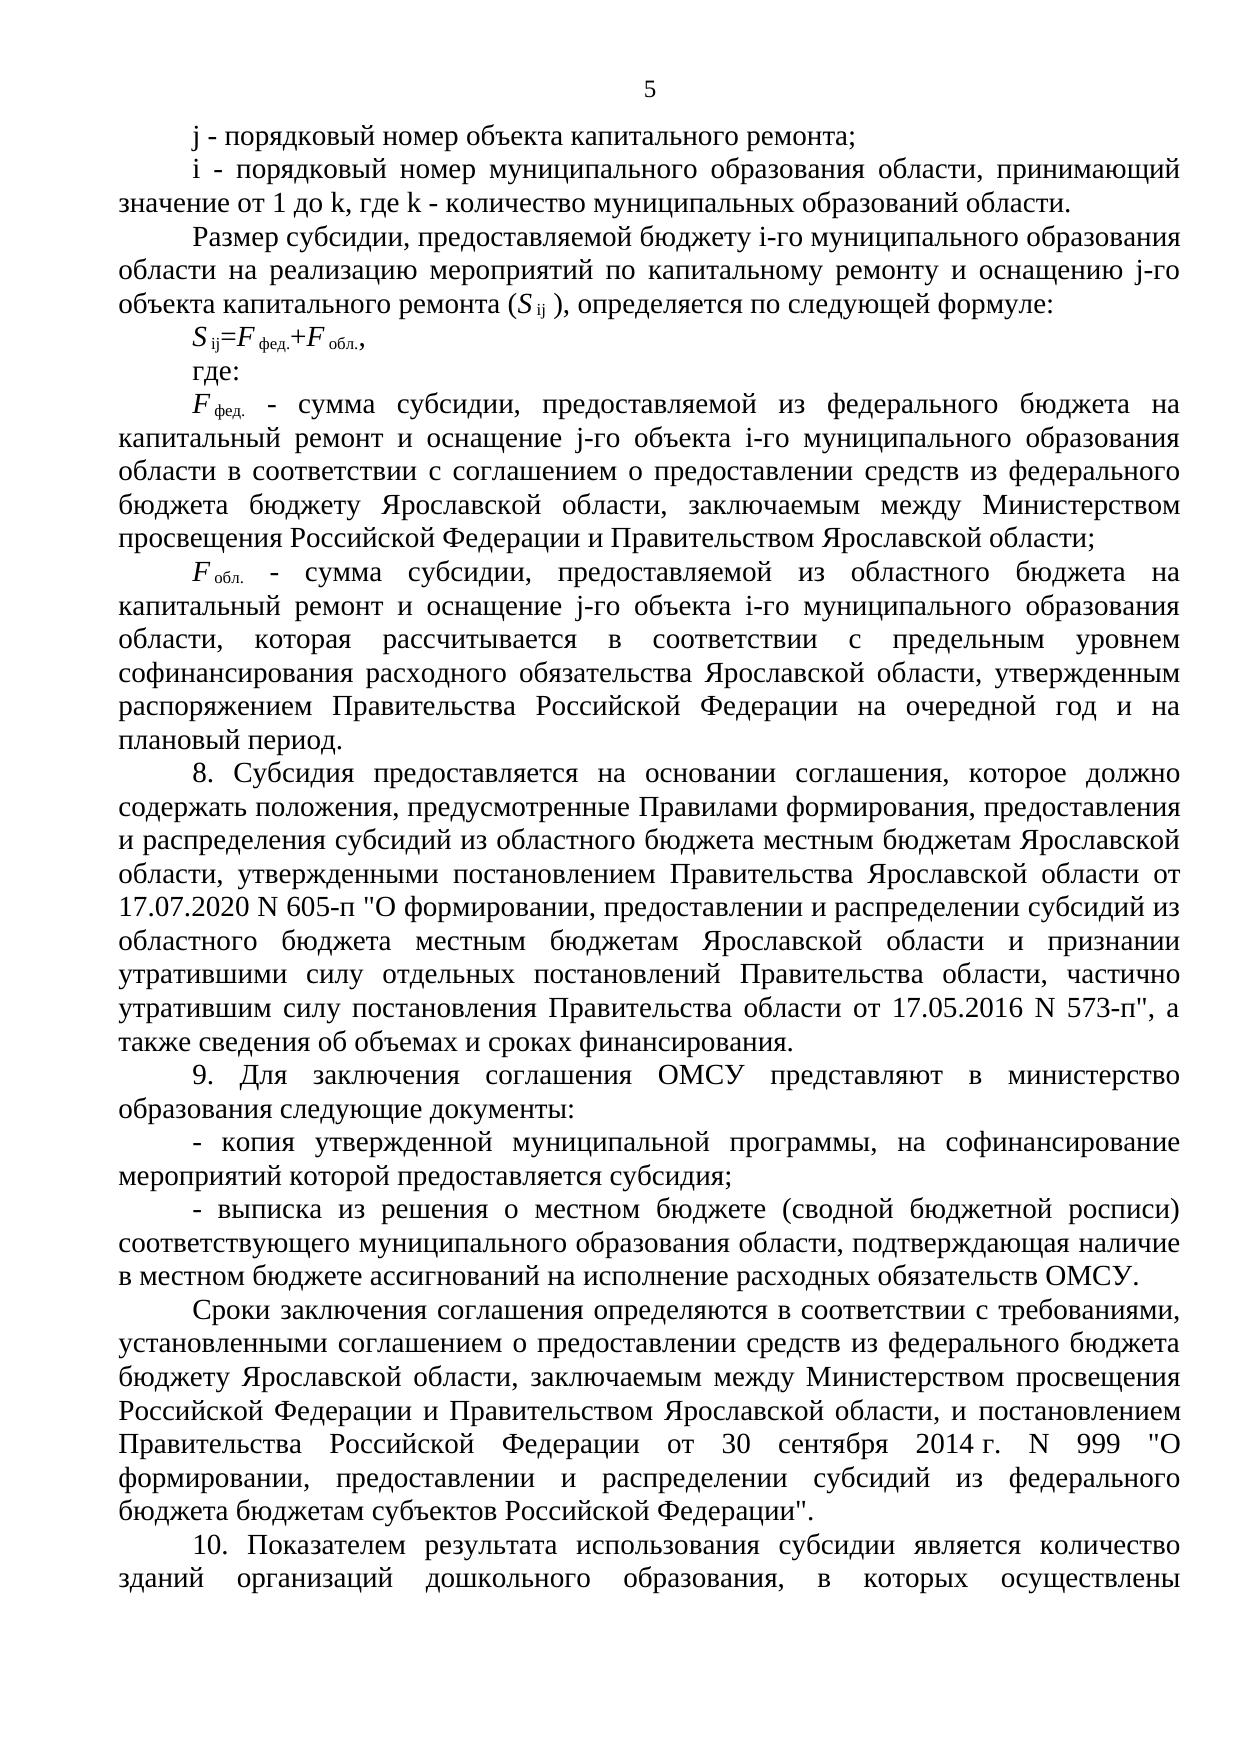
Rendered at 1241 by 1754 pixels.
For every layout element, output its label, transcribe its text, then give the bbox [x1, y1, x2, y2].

text F обл. - сумма субсидии, предоставляемой из областного бюджета на капитальный ремонт и оснащение j-го объекта i-го муниципального образования области, которая рассчитывается в соответствии с предельным уровнем софинансирования расходного обязательства Ярославской области, утвержденным распоряжением Правительства Российской Федерации на очередной год и на плановый период. [118, 554, 1181, 755]
text 8. Субсидия предоставляется на основании соглашения, которое должно содержать положения, предусмотренные Правилами формирования, предоставления и распределения субсидий из областного бюджета местным бюджетам Ярославской области, утвержденными постановлением Правительства Ярославской области от 17.07.2020 N 605-п "О формировании, предоставлении и распределении субсидий из областного бюджета местным бюджетам Ярославской области и признании утратившими силу отдельных постановлений Правительства области, частично утратившим силу постановления Правительства области от 17.05.2016 N 573-п", а также сведения об объемах и сроках финансирования. [118, 755, 1181, 1057]
text Сроки заключения соглашения определяются в соответствии с требованиями, установленными соглашением о предоставлении средств из федерального бюджета бюджету Ярославской области, заключаемым между Министерством просвещения Российской Федерации и Правительством Ярославской области, и постановлением Правительства Российской Федерации от 30 сентября 2014 г. N 999 "О формировании, предоставлении и распределении субсидий из федерального бюджета бюджетам субъектов Российской Федерации". [118, 1292, 1181, 1527]
text 9. Для заключения соглашения ОМСУ представляют в министерство образования следующие документы: [118, 1057, 1181, 1124]
text - выписка из решения о местном бюджете (сводной бюджетной росписи) соответствующего муниципального образования области, подтверждающая наличие в местном бюджете ассигнований на исполнение расходных обязательств ОМСУ. [118, 1191, 1181, 1292]
text - копия утвержденной муниципальной программы, на софинансирование мероприятий которой предоставляется субсидия; [118, 1124, 1181, 1191]
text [118, 1527, 1181, 1594]
text i - порядковый номер муниципального образования области, принимающий значение от 1 до k, где k - количество муниципальных образований области. [118, 152, 1181, 219]
text Размер субсидии, предоставляемой бюджету i-го муниципального образования области на реализацию мероприятий по капитальному ремонту и оснащению j-го объекта капитального ремонта (S ij ), определяется по следующей формуле: [118, 219, 1181, 319]
text F фед. - сумма субсидии, предоставляемой из федерального бюджета на капитальный ремонт и оснащение j-го объекта i-го муниципального образования области в соответствии с соглашением о предоставлении средств из федерального бюджета бюджету Ярославской области, заключаемым между Министерством просвещения Российской Федерации и Правительством Ярославской области; [118, 386, 1181, 554]
text где: [118, 353, 1181, 386]
text j - порядковый номер объекта капитального ремонта; [118, 118, 1181, 152]
text S ij=F фед.+F обл., [118, 319, 1181, 353]
